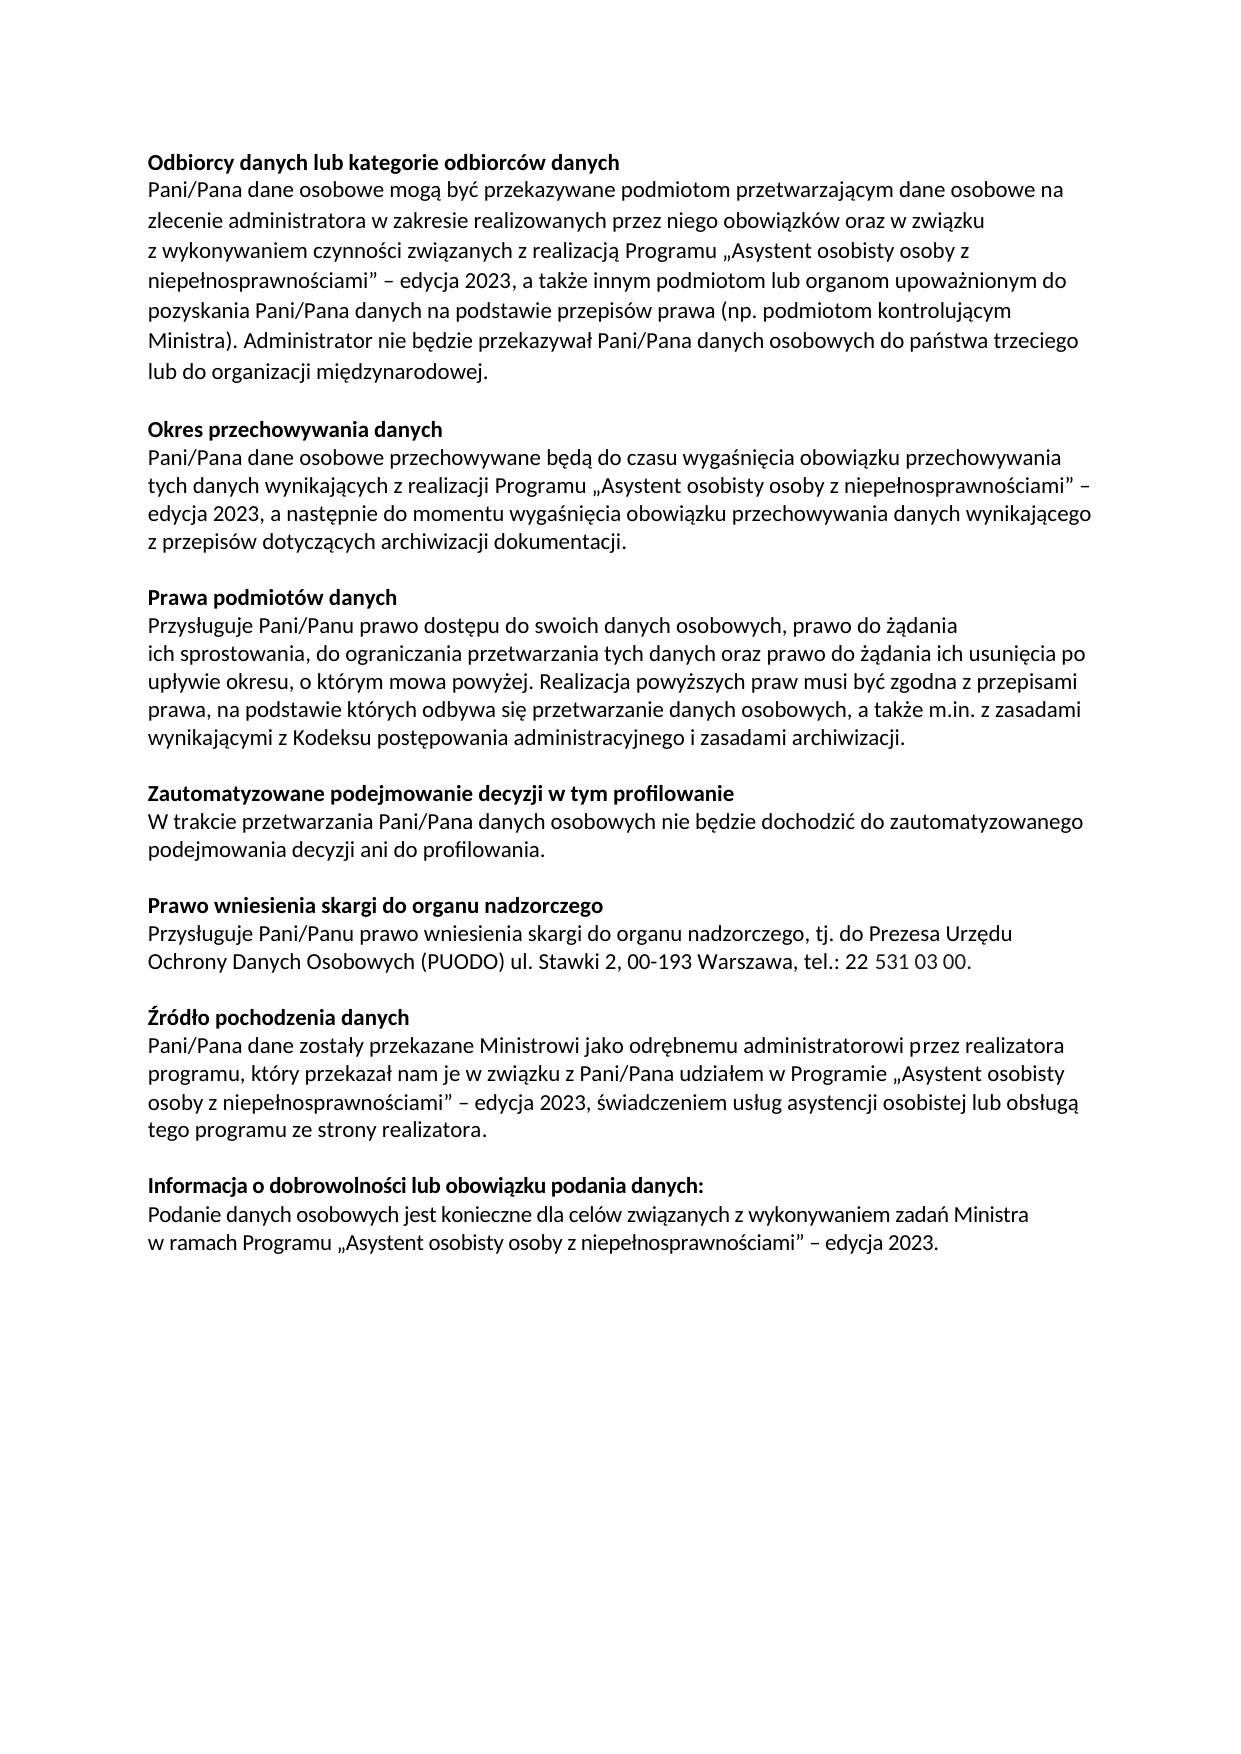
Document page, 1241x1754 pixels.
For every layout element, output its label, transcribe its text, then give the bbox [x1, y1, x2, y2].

text Informacja o dobrowolności lub obowiązku podania danych: [148, 1172, 1093, 1200]
text Przysługuje Pani/Panu prawo wniesienia skargi do organu nadzorczego, tj. do Prezesa Urzędu Ochrony Danych Osobowych (PUODO) ul. Stawki 2, 00-193 Warszawa, tel.: 22 531 03 00. [148, 919, 1093, 976]
text Pani/Pana dane osobowe mogą być przekazywane podmiotom przetwarzającym dane osobowe na zlecenie administratora w zakresie realizowanych przez niego obowiązków oraz w związku z wykonywaniem czynności związanych z realizacją Programu „Asystent osobisty osoby z niepełnosprawnościami” – edycja 2023, a także innym podmiotom lub organom upoważnionym do pozyskania Pani/Pana danych na podstawie przepisów prawa (np. podmiotom kontrolującym Ministra). Administrator nie będzie przekazywał Pani/Pana danych osobowych do państwa trzeciego lub do organizacji międzynarodowej. [148, 176, 1093, 385]
text Źródło pochodzenia danych [148, 1003, 1093, 1032]
text Przysługuje Pani/Panu prawo dostępu do swoich danych osobowych, prawo do żądania ich sprostowania, do ograniczania przetwarzania tych danych oraz prawo do żądania ich usunięcia po upływie okresu, o którym mowa powyżej. Realizacja powyższych praw musi być zgodna z przepisami prawa, na podstawie których odbywa się przetwarzanie danych osobowych, a także m.in. z zasadami wynikającymi z Kodeksu postępowania administracyjnego i zasadami archiwizacji. [148, 611, 1093, 751]
text Podanie danych osobowych jest konieczne dla celów związanych z wykonywaniem zadań Ministra w ramach Programu „Asystent osobisty osoby z niepełnosprawnościami” – edycja 2023. [148, 1200, 1093, 1256]
text W trakcie przetwarzania Pani/Pana danych osobowych nie będzie dochodzić do zautomatyzowanego podejmowania decyzji ani do profilowania. [148, 807, 1093, 863]
text Prawa podmiotów danych [148, 583, 1093, 611]
text Odbiorcy danych lub kategorie odbiorców danych [148, 148, 1093, 176]
text Prawo wniesienia skargi do organu nadzorczego [148, 891, 1093, 919]
text Pani/Pana dane osobowe przechowywane będą do czasu wygaśnięcia obowiązku przechowywania tych danych wynikających z realizacji Programu „Asystent osobisty osoby z niepełnosprawnościami” – edycja 2023, a następnie do momentu wygaśnięcia obowiązku przechowywania danych wynikającego z przepisów dotyczących archiwizacji dokumentacji. [148, 443, 1093, 555]
text Zautomatyzowane podejmowanie decyzji w tym profilowanie [148, 779, 1093, 807]
text Okres przechowywania danych [148, 415, 1093, 443]
text Pani/Pana dane zostały przekazane Ministrowi jako odrębnemu administratorowi przez realizatora programu, który przekazał nam je w związku z Pani/Pana udziałem w Programie „Asystent osobisty osoby z niepełnosprawnościami” – edycja 2023, świadczeniem usług asystencji osobistej lub obsługą tego programu ze strony realizatora. [148, 1032, 1093, 1144]
